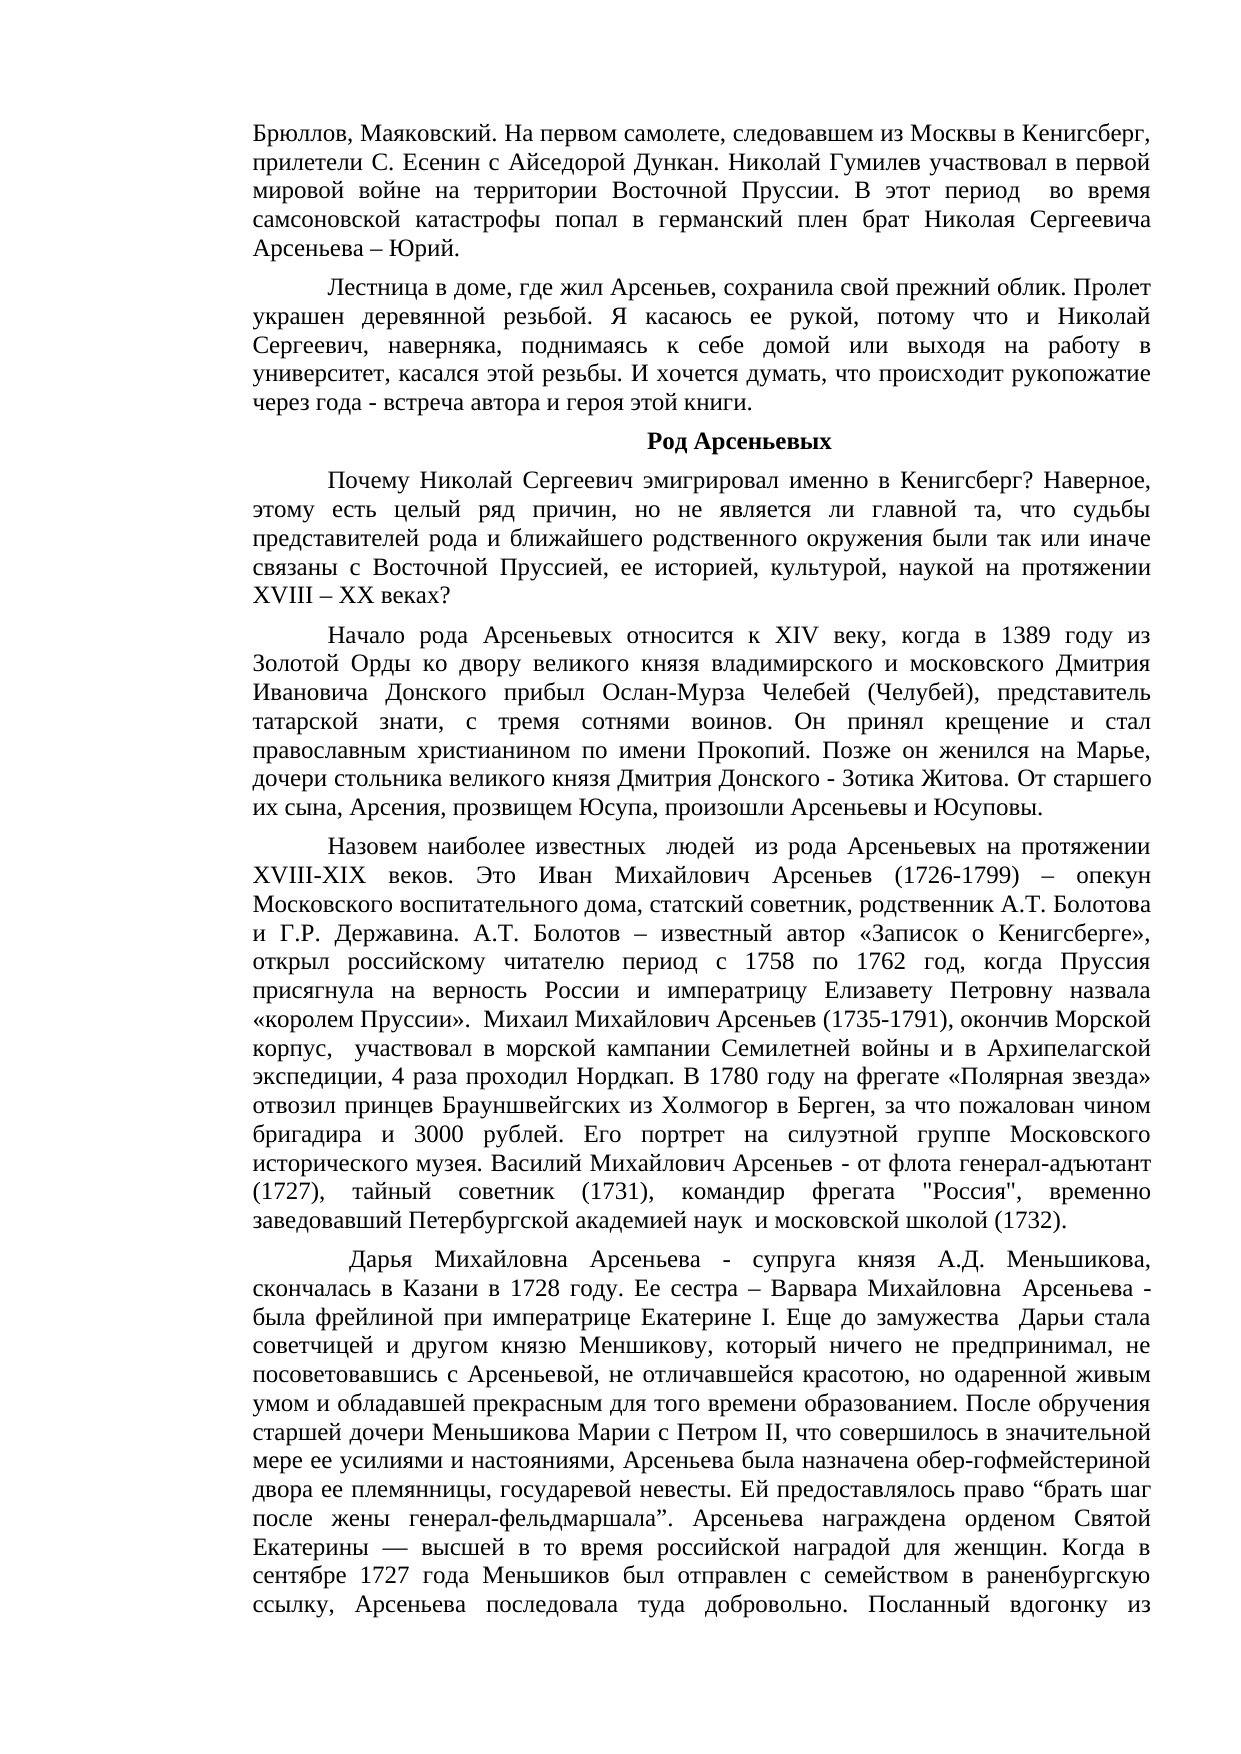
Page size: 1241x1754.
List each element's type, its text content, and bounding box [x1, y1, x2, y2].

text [252, 118, 1152, 262]
text Почему Николай Сергеевич эмигрировал именно в Кенигсберг? Наверное, этому есть целый ряд причин, но не является ли главной та, что судьбы представителей рода и ближайшего родственного окружения были так или иначе связаны с Восточной Пруссией, ее историей, культурой, наукой на протяжении XVIII – XX веках? [252, 466, 1152, 609]
text Начало рода Арсеньевых относится к XIV веку, когда в 1389 году из Золотой Орды ко двору великого князя владимирского и московского Дмитрия Ивановича Донского прибыл Ослан-Мурза Челебей (Челубей), представитель татарской знати, с тремя сотнями воинов. Он принял крещение и стал православным христианином по имени Прокопий. Позже он женился на Марье, дочери стольника великого князя Дмитрия Донского - Зотика Житова. От старшего их сына, Арсения, прозвищем Юсупа, произошли Арсеньевы и Юсуповы. [252, 620, 1152, 821]
text Род Арсеньевых [252, 426, 1152, 455]
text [252, 1244, 1152, 1618]
text Лестница в доме, где жил Арсеньев, сохранила свой прежний облик. Пролет украшен деревянной резьбой. Я касаюсь ее рукой, потому что и Николай Сергеевич, наверняка, поднимаясь к себе домой или выходя на работу в университет, касался этой резьбы. И хочется думать, что происходит рукопожатие через года - встреча автора и героя этой книги. [252, 272, 1152, 416]
text Назовем наиболее известных людей из рода Арсеньевых на протяжении XVIII-XIX веков. Это Иван Михайлович Арсеньев (1726-1799) – опекун Московского воспитательного дома, статский советник, родственник А.Т. Болотова и Г.Р. Державина. А.Т. Болотов – известный автор «Записок о Кенигсберге», открыл российскому читателю период с 1758 по 1762 год, когда Пруссия присягнула на верность России и императрицу Елизавету Петровну назвала «королем Пруссии». Михаил Михайлович Арсеньев (1735-1791), окончив Морской корпус, участвовал в морской кампании Семилетней войны и в Архипелагской экспедиции, 4 раза проходил Нордкап. В 1780 году на фрегате «Полярная звезда» отвозил принцев Брауншвейгских из Холмогор в Берген, за что пожалован чином бригадира и 3000 рублей. Его портрет на силуэтной группе Московского исторического музея. Василий Михайлович Арсеньев - от флота генерал-адъютант (1727), тайный советник (1731), командир фрегата "Россия", временно заведовавший Петербургской академией наук и московской школой (1732). [252, 831, 1152, 1234]
